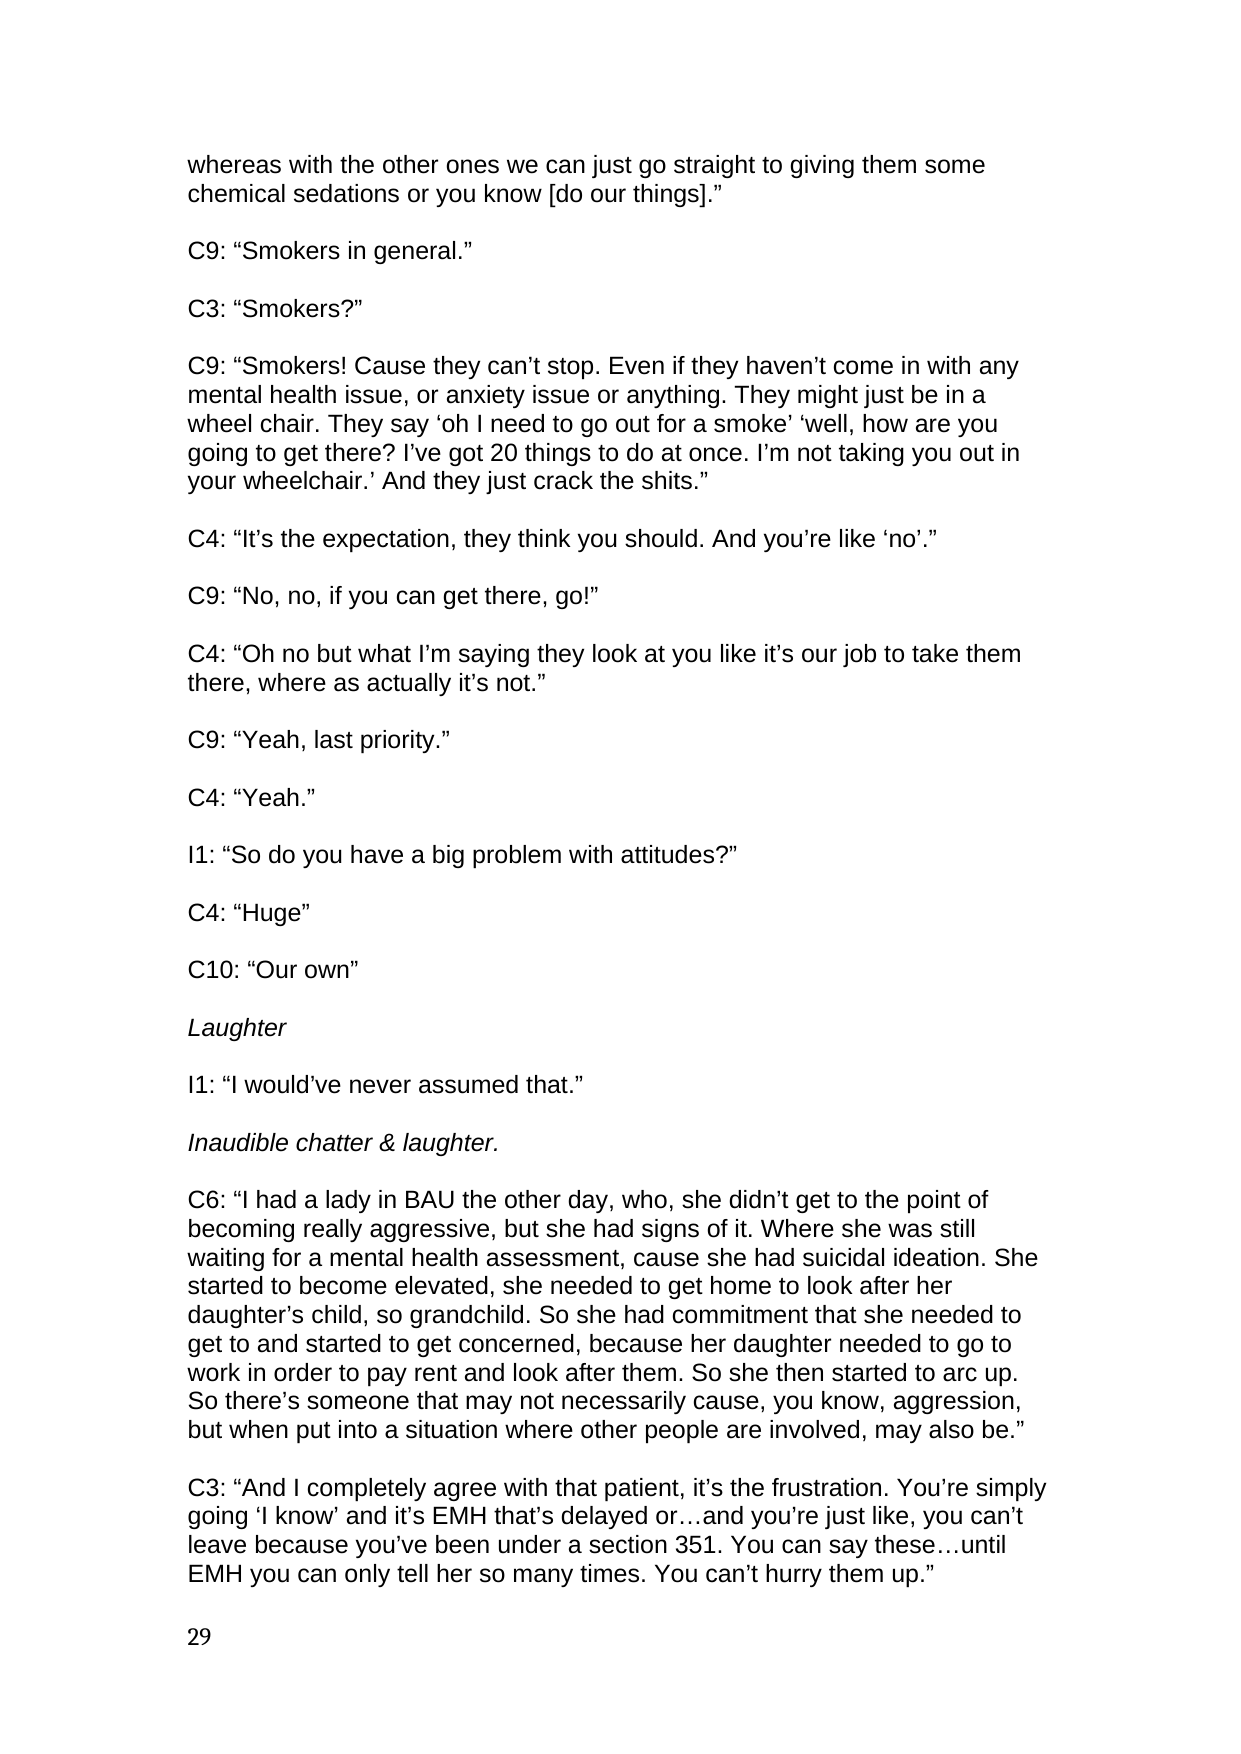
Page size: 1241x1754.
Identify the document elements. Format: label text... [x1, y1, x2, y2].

text C6: “I had a lady in BAU the other day, who, she didn’t get to the point of becoming really aggressive, but she had signs of it. Where she was still waiting for a mental health assessment, cause she had suicidal ideation. She started to become elevated, she needed to get home to look after her daughter’s child, so grandchild. So she had commitment that she needed to get to and started to get concerned, because her daughter needed to go to work in order to pay rent and look after them. So she then started to arc up. So there’s someone that may not necessarily cause, you know, aggression, but when put into a situation where other people are involved, may also be.” [187, 1185, 1053, 1444]
text C3: “And I completely agree with that patient, it’s the frustration. You’re simply going ‘I know’ and it’s EMH that’s delayed or…and you’re just like, you can’t leave because you’ve been under a section 351. You can say these…until EMH you can only tell her so many times. You can’t hurry them up.” [187, 1472, 1053, 1587]
text C9: “No, no, if you can get there, go!” [187, 581, 1053, 610]
text C9: “Smokers in general.” [187, 236, 1053, 265]
text Laughter [187, 1012, 1053, 1041]
text C4: “Huge” [187, 897, 1053, 926]
text C9: “Yeah, last priority.” [187, 725, 1053, 754]
text C4: “It’s the expectation, they think you should. And you’re like ‘no’.” [187, 524, 1053, 552]
text C3: “Smokers?” [187, 294, 1053, 322]
text C4: “Yeah.” [187, 782, 1053, 811]
text Inaudible chatter & laughter. [187, 1127, 1053, 1156]
text I1: “I would’ve never assumed that.” [187, 1070, 1053, 1099]
text C9: “Smokers! Cause they can’t stop. Even if they haven’t come in with any mental health issue, or anxiety issue or anything. They might just be in a wheel chair. They say ‘oh I need to go out for a smoke’ ‘well, how are you going to get there? I’ve got 20 things to do at once. I’m not taking you out in your wheelchair.’ And they just crack the shits.” [187, 351, 1053, 495]
text C4: “Oh no but what I’m saying they look at you like it’s our job to take them there, where as actually it’s not.” [187, 639, 1053, 696]
text C10: “Our own” [187, 955, 1053, 984]
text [187, 150, 1053, 207]
text I1: “So do you have a big problem with attitudes?” [187, 840, 1053, 869]
